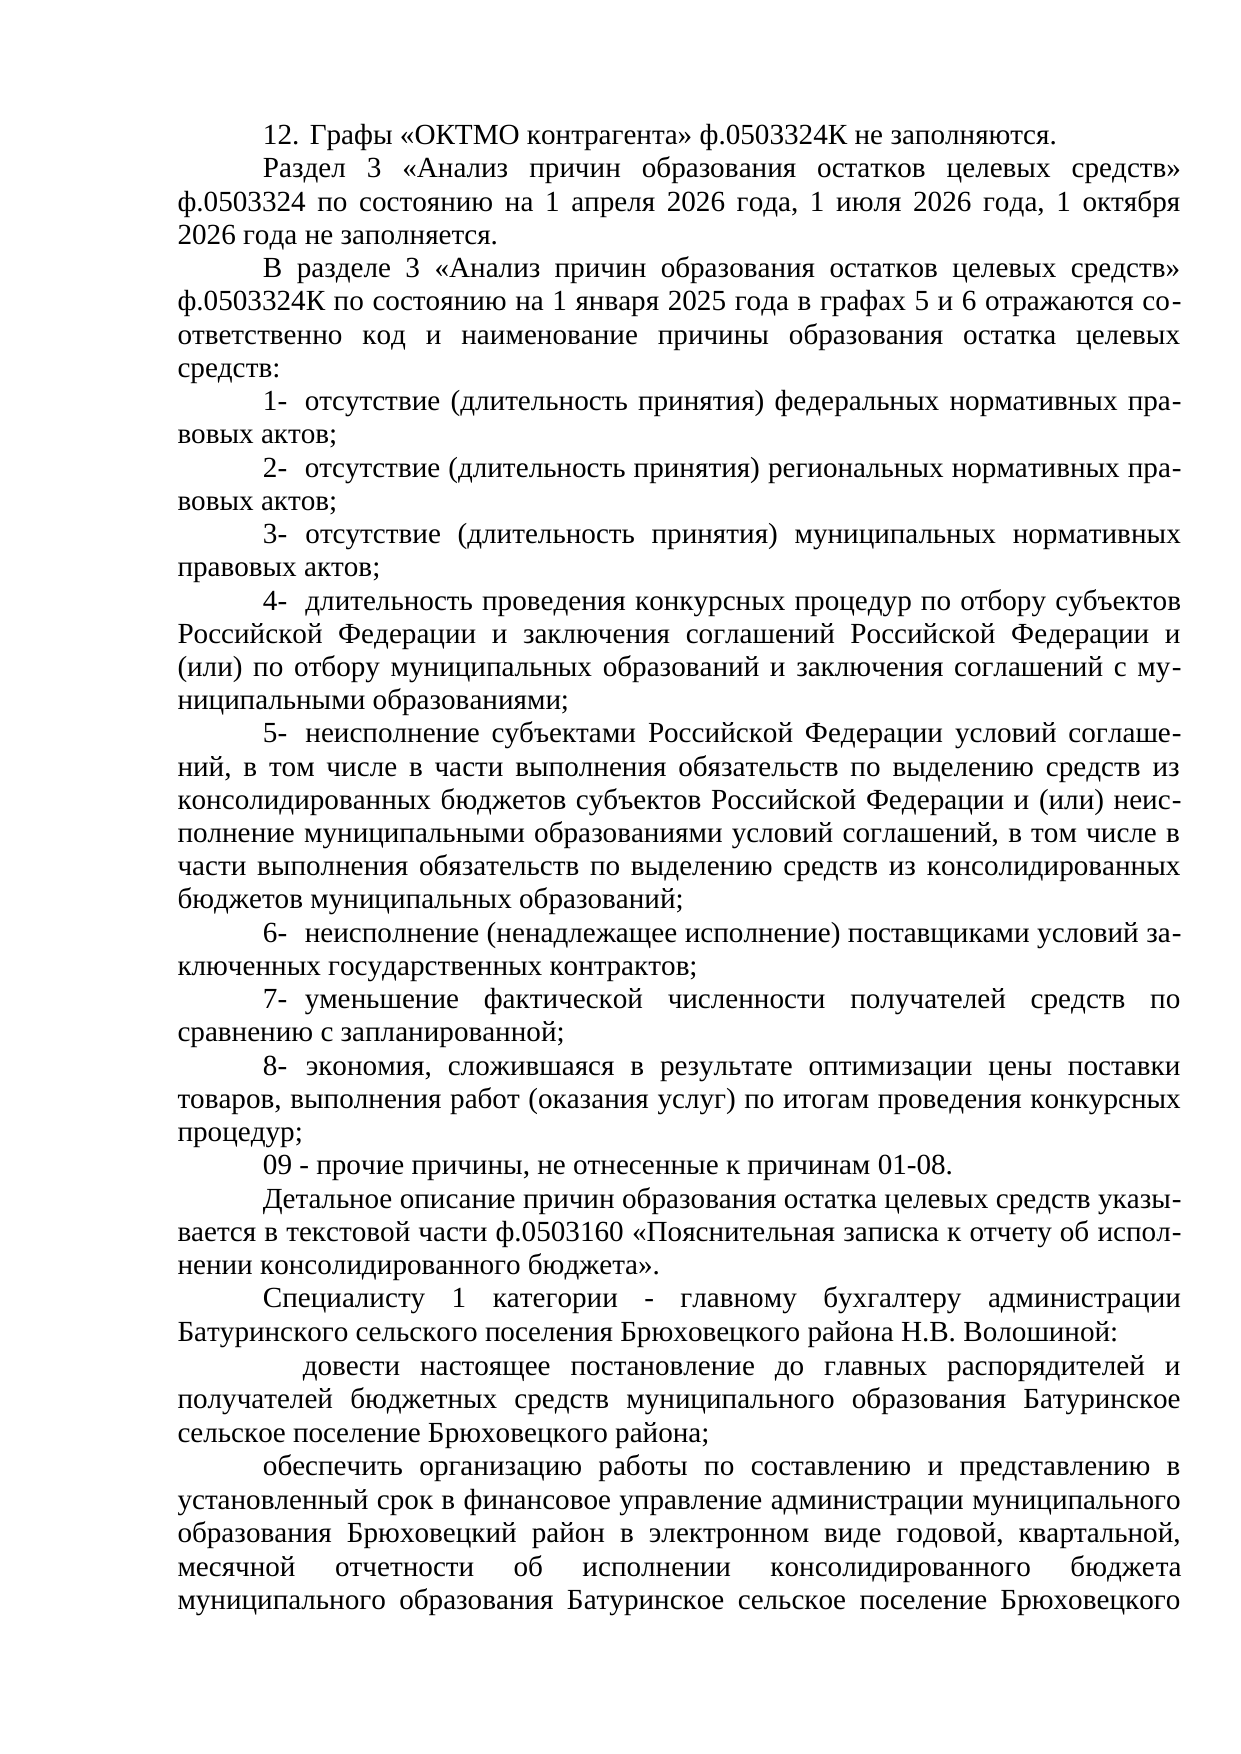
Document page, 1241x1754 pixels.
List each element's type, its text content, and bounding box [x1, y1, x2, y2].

list неисполнение субъектами Российской Федерации условий соглашений, в том числе в части выполнения обязательств по выделению средств из консолидированных бюджетов субъектов Российской Федерации и (или) неисполнение муниципальными образованиями условий соглашений, в том числе в части выполнения обязательств по выделению средств из консолидированных бюджетов муниципальных образований; [177, 716, 1181, 916]
list отсутствие (длительность принятия) муниципальных нормативных правовых актов; [177, 517, 1181, 583]
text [177, 1449, 1181, 1617]
list длительность проведения конкурсных процедур по отбору субъектов Российской Федерации и заключения соглашений Российской Федерации и (или) по отбору муниципальных образований и заключения соглашений с муниципальными образованиями; [177, 583, 1181, 716]
text довести настоящее постановление до главных распорядителей и получателей бюджетных средств муниципального образования Батуринское сельское поселение Брюховецкого района; [177, 1348, 1181, 1449]
list отсутствие (длительность принятия) региональных нормативных правовых актов; [177, 450, 1181, 517]
list неисполнение (ненадлежащее исполнение) поставщиками условий заключенных государственных контрактов; [177, 916, 1181, 982]
list экономия, сложившаяся в результате оптимизации цены поставки товаров, выполнения работ (оказания услуг) по итогам проведения конкурсных процедур; [177, 1048, 1181, 1148]
text Детальное описание причин образования остатка целевых средств указывается в текстовой части ф.0503160 «Пояснительная записка к отчету об исполнении консолидированного бюджета». [177, 1181, 1181, 1281]
text Специалисту 1 категории - главному бухгалтеру администрации Батуринского сельского поселения Брюховецкого района Н.В. Волошиной: [177, 1281, 1181, 1348]
text Раздел 3 «Анализ причин образования остатков целевых средств» ф.0503324 по состоянию на 1 апреля 2026 года, 1 июля 2026 года, 1 октября 2026 года не заполняется. [177, 151, 1181, 251]
text В разделе 3 «Анализ причин образования остатков целевых средств» ф.0503324К по состоянию на 1 января 2025 года в графах 5 и 6 отражаются соответственно код и наименование причины образования остатка целевых средств: [177, 251, 1181, 384]
list отсутствие (длительность принятия) федеральных нормативных правовых актов; [177, 384, 1181, 450]
list Графы «ОКТМО контрагента» ф.0503324К не заполняются. [177, 118, 1181, 151]
list уменьшение фактической численности получателей средств по сравнению с запланированной; [177, 982, 1181, 1048]
text 09 - прочие причины, не отнесенные к причинам 01-08. [177, 1148, 1181, 1181]
